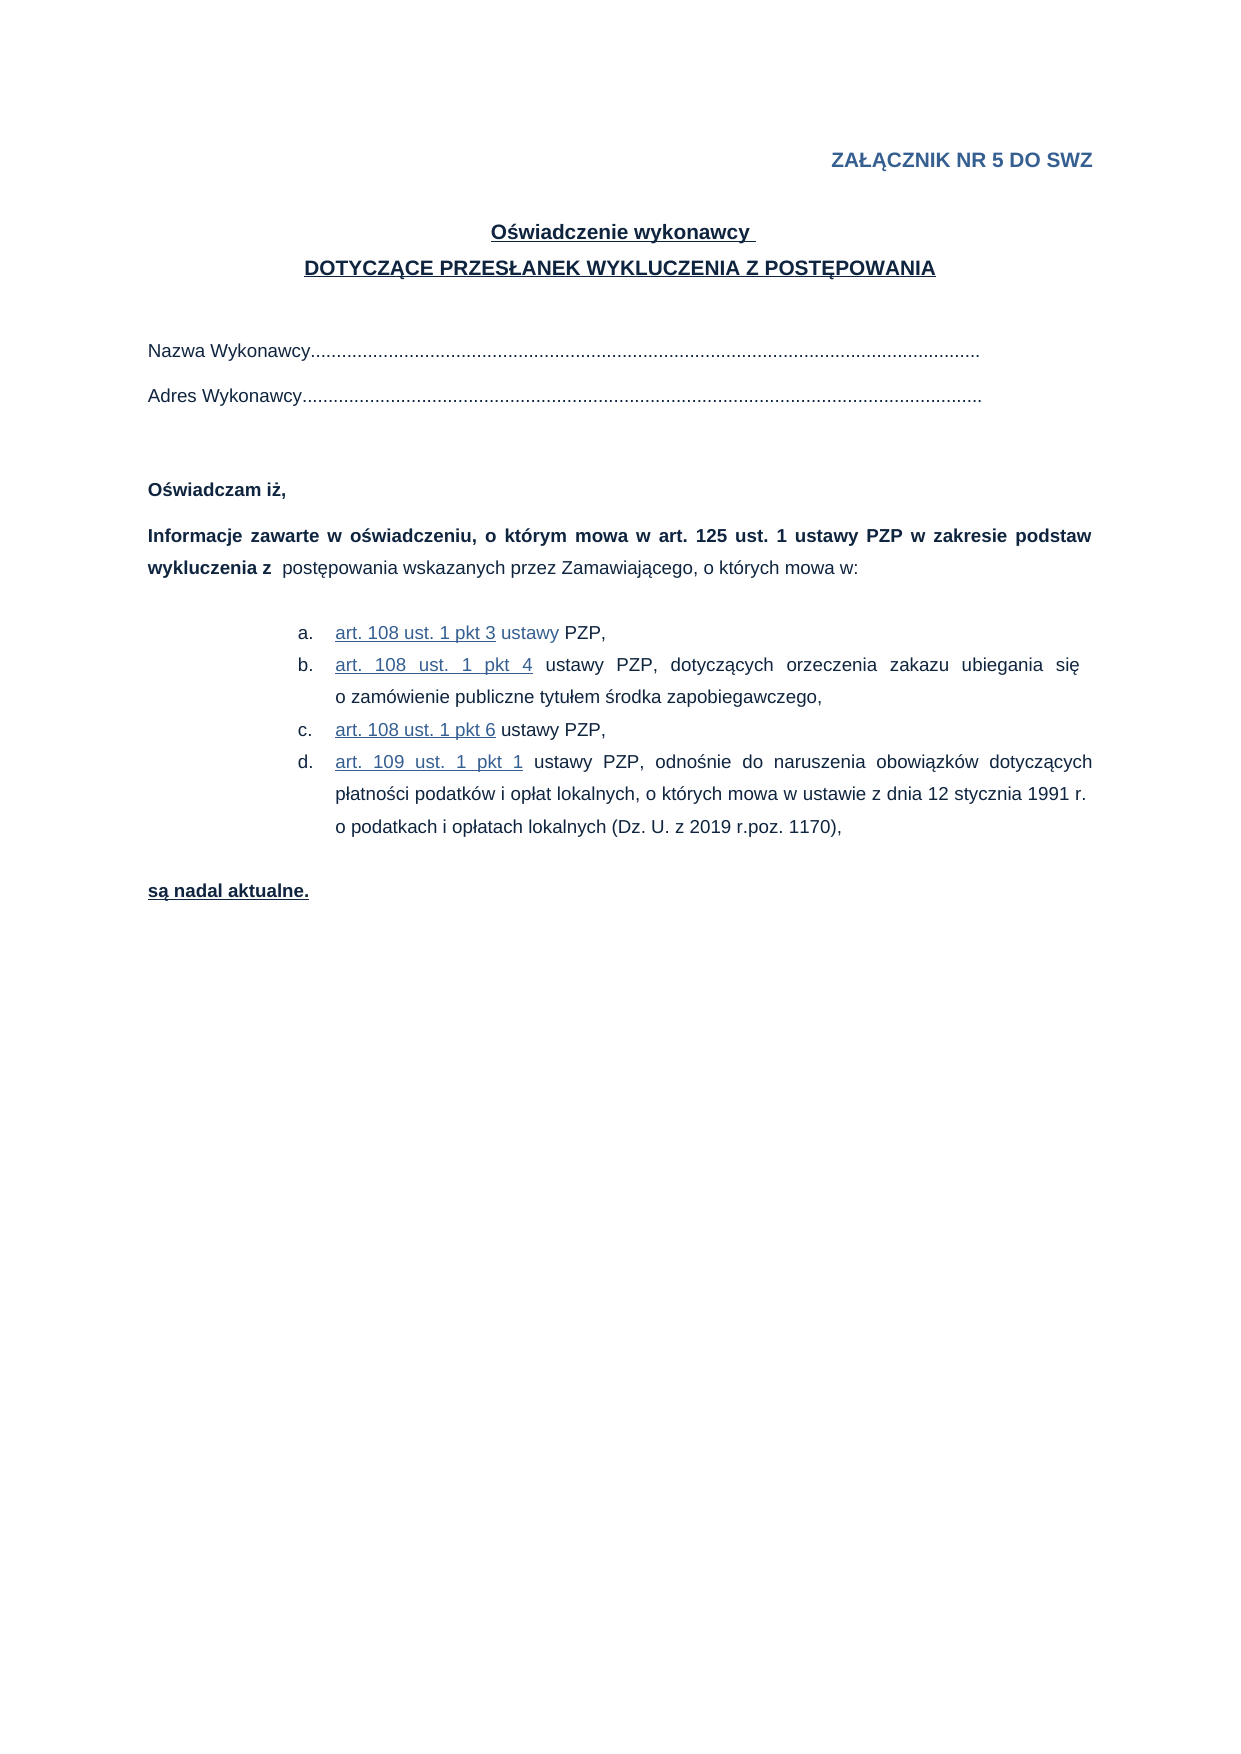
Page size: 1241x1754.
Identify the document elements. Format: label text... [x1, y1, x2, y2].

list art. 108 ust. 1 pkt 3 ustawy PZP, [298, 622, 1093, 643]
text ZAŁĄCZNIK NR 5 DO SWZ [148, 148, 1093, 172]
text Informacje zawarte w oświadczeniu, o którym mowa w art. 125 ust. 1 ustawy PZP w zakresie podstaw wykluczenia z postępowania wskazanych przez Zamawiającego, o których mowa w: [148, 525, 1093, 579]
list art. 109 ust. 1 pkt 1 ustawy PZP, odnośnie do naruszenia obowiązków dotyczących płatności podatków i opłat lokalnych, o których mowa w ustawie z dnia 12 stycznia 1991 r. o podatkach i opłatach lokalnych (Dz. U. z 2019 r.poz. 1170), [298, 751, 1093, 837]
text Adres Wykonawcy................................................................................................................................... [148, 385, 1093, 407]
text Nazwa Wykonawcy................................................................................................................................. [148, 340, 1093, 361]
text DOTYCZĄCE PRZESŁANEK WYKLUCZENIA Z POSTĘPOWANIA [148, 255, 1093, 279]
text są nadal aktualne. [148, 880, 1093, 902]
text Oświadczam iż, [148, 479, 1093, 501]
list art. 108 ust. 1 pkt 4 ustawy PZP, dotyczących orzeczenia zakazu ubiegania się o zamówienie publiczne tytułem środka zapobiegawczego, [298, 654, 1093, 708]
text Oświadczenie wykonawcy [148, 219, 1093, 243]
list art. 108 ust. 1 pkt 6 ustawy PZP, [298, 719, 1093, 740]
